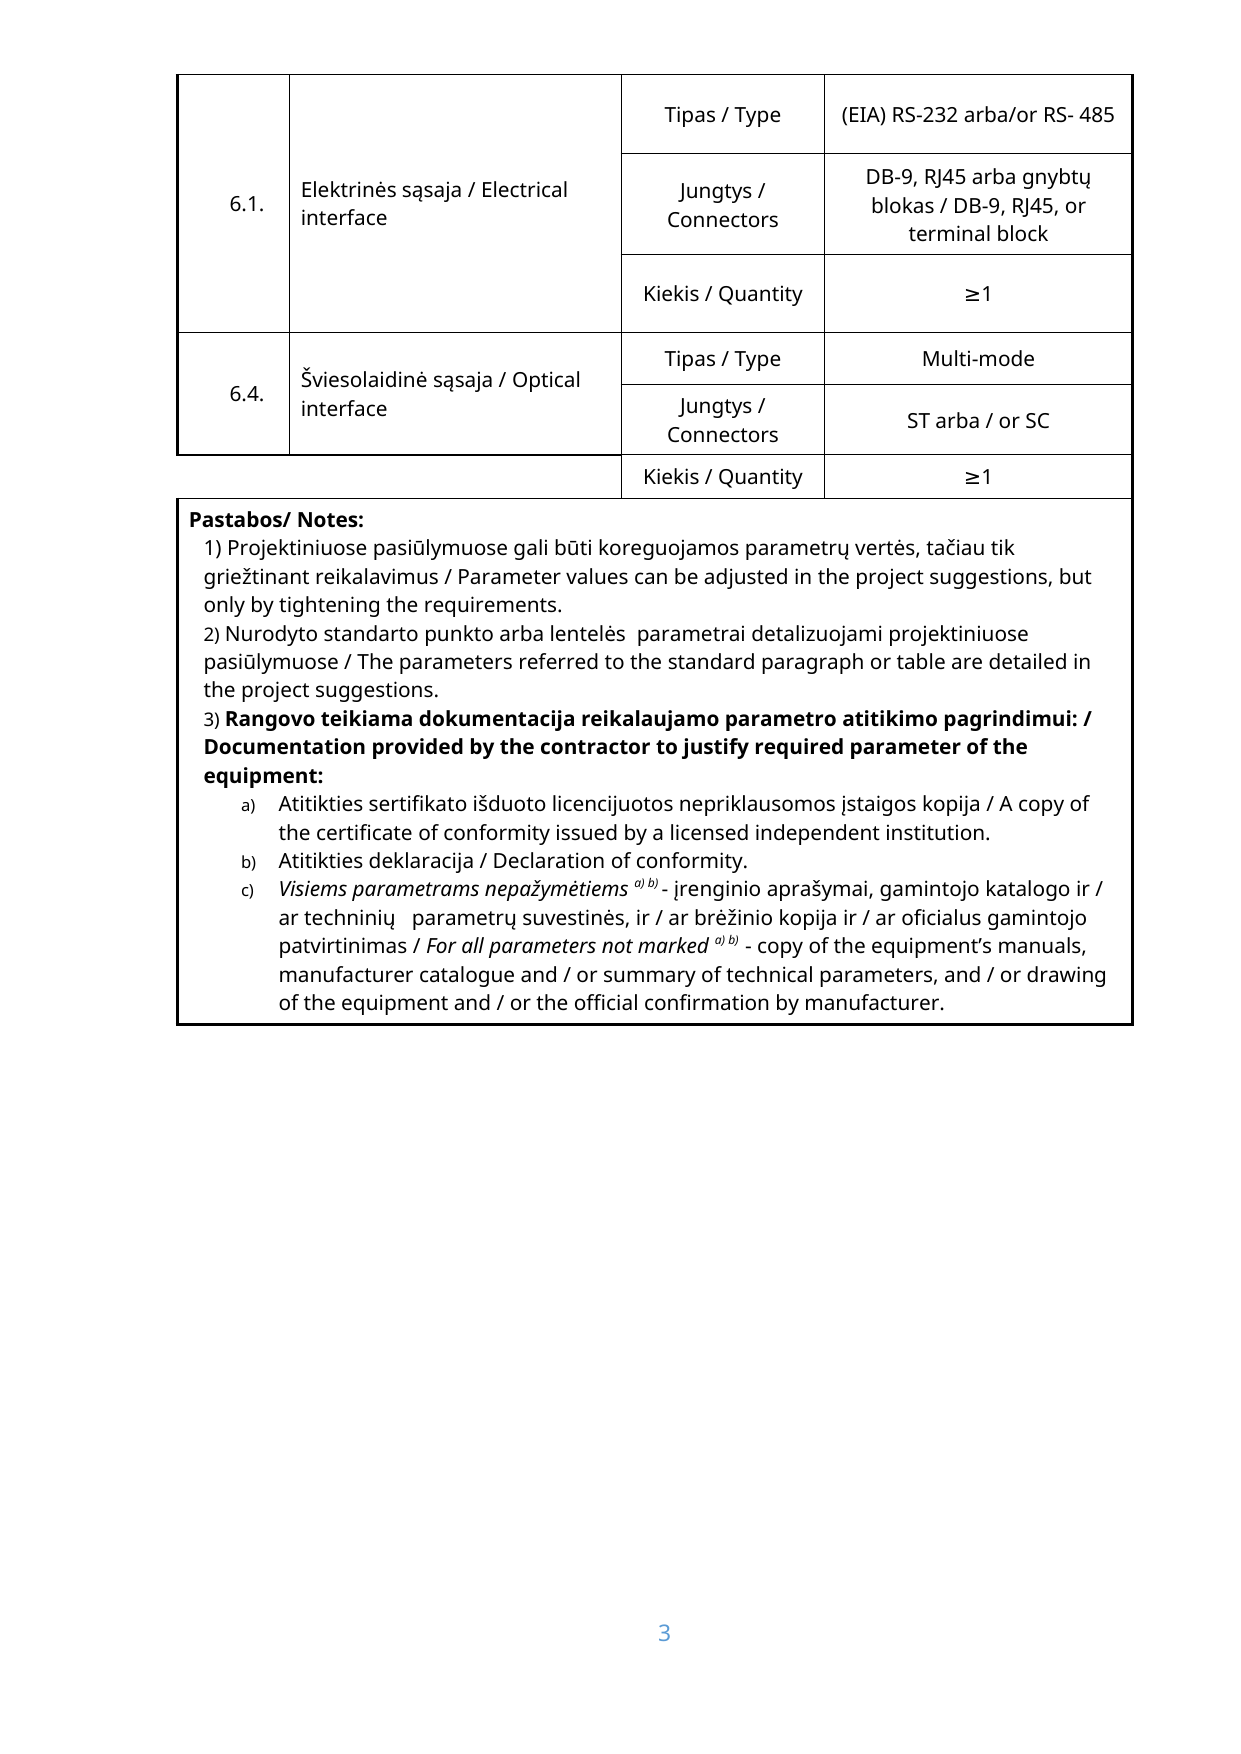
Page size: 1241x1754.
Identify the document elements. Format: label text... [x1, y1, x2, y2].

table_cell Tipas / Type [622, 333, 824, 384]
table_cell (EIA) RS-232 arba/or RS- 485 [825, 75, 1131, 153]
table_cell Kiekis / Quantity [622, 255, 824, 331]
table_cell ≥1 [825, 455, 1131, 497]
table_cell [179, 75, 289, 331]
table_cell [179, 333, 289, 454]
table_cell Šviesolaidinė sąsaja / Optical interface [290, 333, 621, 454]
table_cell Jungtys / Connectors [622, 385, 824, 454]
table_cell DB-9, RJ45 arba gnybtų blokas / DB-9, RJ45, or terminal block [825, 154, 1131, 253]
table_cell Pastabos/ Notes: 1) Projektiniuose pasiūlymuose gali būti koreguojamos parametrų vertės, tačiau tik griežtinant reikalavimus / Parameter values can be adjusted in the project suggestions, but only by tightening the requirements. 2) Nurodyto standarto punkto arba lentelės parametrai detalizuojami projektiniuose pasiūlymuose / The parameters referred to the standard paragraph or table are detailed in the project suggestions. 3) Rangovo teikiama dokumentacija reikalaujamo parametro atitikimo pagrindimui: / Documentation provided by the contractor to justify required parameter of the equipment: Atitikties sertifikato išduoto licencijuotos nepriklausomos įstaigos kopija / A copy of the certificate of conformity issued by a licensed independent institution. Atitikties deklaracija / Declaration of conformity. Visiems parametrams nepažymėtiems a) b) - įrenginio aprašymai, gamintojo katalogo ir / ar techninių parametrų suvestinės, ir / ar brėžinio kopija ir / ar oficialus gamintojo patvirtinimas / For all parameters not marked a) b) - copy of the equipment’s manuals, manufacturer catalogue and / or summary of technical parameters, and / or drawing of the equipment and / or the official confirmation by manufacturer. [179, 499, 1131, 1023]
table_cell Jungtys / Connectors [622, 154, 824, 253]
table_cell ≥1 [825, 255, 1131, 331]
table_cell Elektrinės sąsaja / Electrical interface [290, 75, 621, 331]
table_cell Multi-mode [825, 333, 1131, 384]
table_cell Tipas / Type [622, 75, 824, 153]
table_cell ST arba / or SC [825, 385, 1131, 454]
table_cell Kiekis / Quantity [622, 455, 824, 497]
